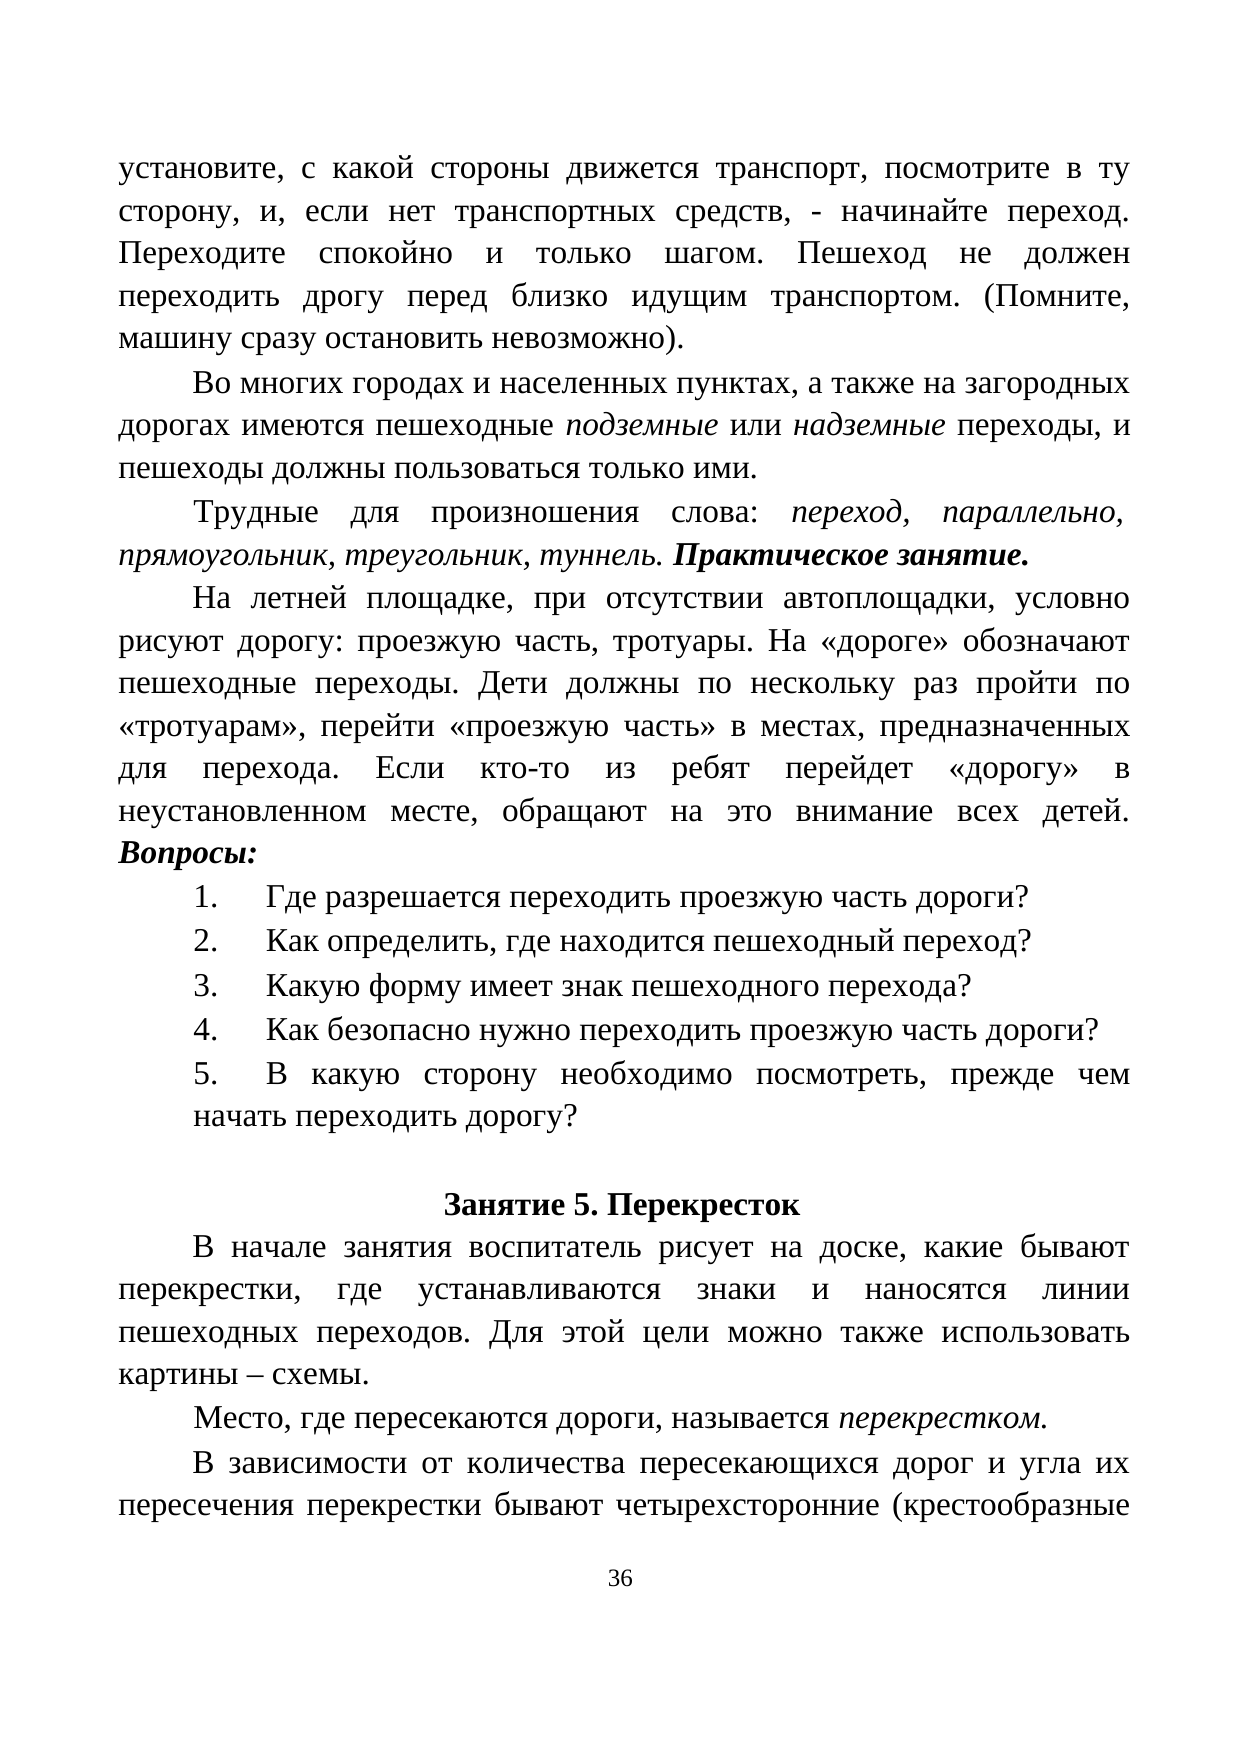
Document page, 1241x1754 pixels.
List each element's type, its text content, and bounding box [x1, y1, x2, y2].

list Как безопасно нужно переходить проезжую часть дороги? [193, 1009, 1131, 1047]
text В начале занятия воспитатель рисует на доске, какие бывают перекрестки, где устанавливаются знаки и наносятся линии пешеходных переходов. Для этой цели можно также использовать картины – схемы. [118, 1226, 1131, 1392]
text Место, где пересекаются дороги, называется перекрестком. [193, 1398, 1131, 1436]
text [118, 148, 1131, 356]
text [118, 1442, 1131, 1523]
text На летней площадке, при отсутствии автоплощадки, условно рисуют дорогу: проезжую часть, тротуары. На «дороге» обозначают пешеходные переходы. Дети должны по нескольку раз пройти по «тротуарам», перейти «проезжую часть» в местах, предназначенных для перехода. Если кто-то из ребят перейдет «дорогу» в неустановленном месте, обращают на это внимание всех детей. Вопросы: [118, 577, 1131, 871]
text Трудные для произношения слова: переход, параллельно, прямоугольник, треугольник, туннель. Практическое занятие. [118, 491, 1127, 572]
list Где разрешается переходить проезжую часть дороги? [193, 877, 1131, 915]
subtitle Занятие 5. Перекресток [118, 1185, 1126, 1223]
list В какую сторону необходимо посмотреть, прежде чем начать переходить дорогу? [193, 1053, 1131, 1134]
list Как определить, где находится пешеходный переход? [193, 921, 1131, 959]
text Во многих городах и населенных пунктах, а также на загородных дорогах имеются пешеходные подземные или надземные переходы, и пешеходы должны пользоваться только ими. [118, 362, 1131, 485]
list Какую форму имеет знак пешеходного перехода? [193, 965, 1131, 1003]
